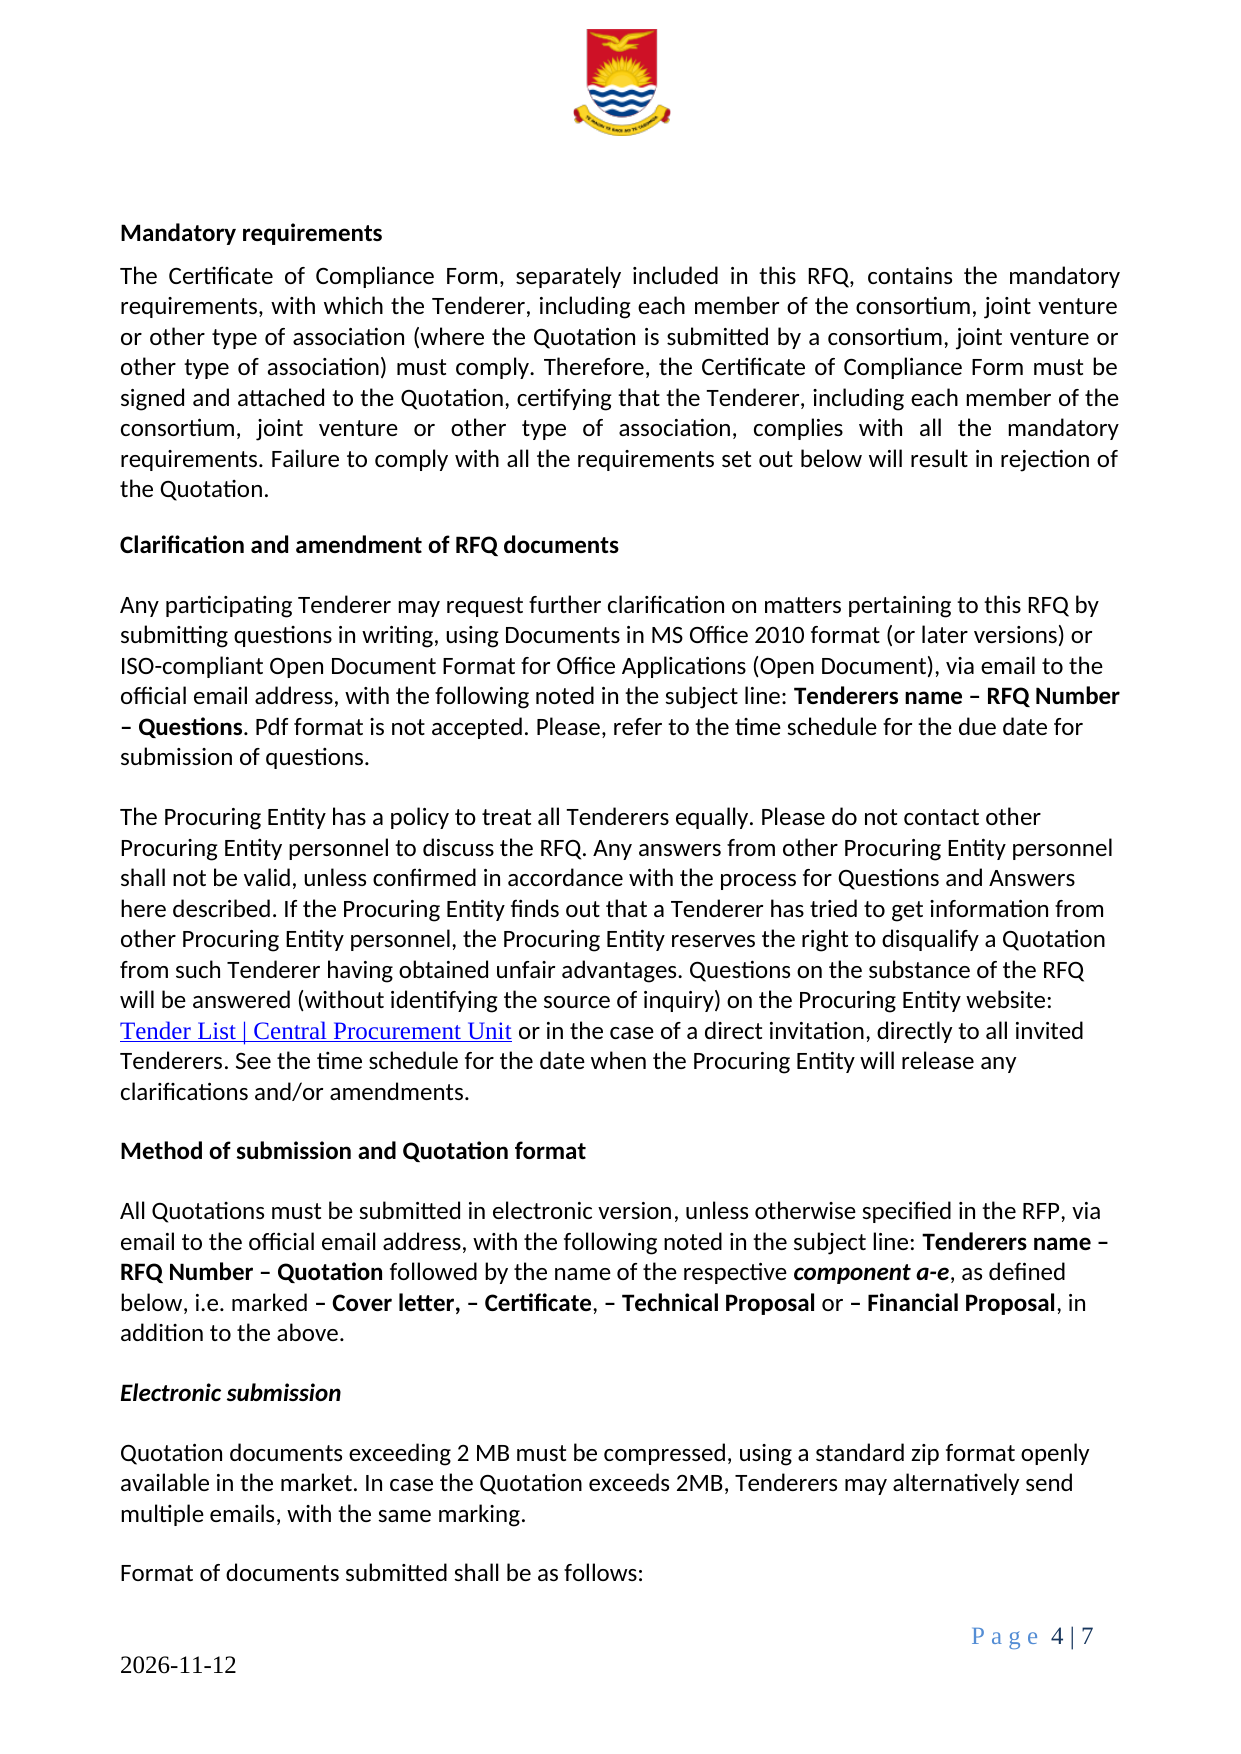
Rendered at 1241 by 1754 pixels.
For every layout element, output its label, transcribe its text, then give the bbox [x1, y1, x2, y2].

subtitle Mandatory requirements [120, 217, 1120, 247]
subtitle Electronic submission [120, 1377, 1120, 1407]
text The Certificate of Compliance Form, separately included in this RFQ, contains the mandatory requirements, with which the Tenderer, including each member of the consortium, joint venture or other type of association (where the Quotation is submitted by a consortium, joint venture or other type of association) must comply. Therefore, the Certificate of Compliance Form must be signed and attached to the Quotation, certifying that the Tenderer, including each member of the consortium, joint venture or other type of association, complies with all the mandatory requirements. Failure to comply with all the requirements set out below will result in rejection of the Quotation. [120, 260, 1120, 504]
text All Quotations must be submitted in electronic version, unless otherwise specified in the RFP, via email to the official email address, with the following noted in the subject line: Tenderers name – RFQ Number – Quotation followed by the name of the respective component a-e, as defined below, i.e. marked – Cover letter, – Certificate, – Technical Proposal or – Financial Proposal, in addition to the above. [120, 1195, 1120, 1348]
text The Procuring Entity has a policy to treat all Tenderers equally. Please do not contact other Procuring Entity personnel to discuss the RFQ. Any answers from other Procuring Entity personnel shall not be valid, unless confirmed in accordance with the process for Questions and Answers here described. If the Procuring Entity finds out that a Tenderer has tried to get information from other Procuring Entity personnel, the Procuring Entity reserves the right to disqualify a Quotation from such Tenderer having obtained unfair advantages. Questions on the substance of the RFQ will be answered (without identifying the source of inquiry) on the Procuring Entity website: Tender List | Central Procurement Unit or in the case of a direct invitation, directly to all invited Tenderers. See the time schedule for the date when the Procuring Entity will release any clarifications and/or amendments. [120, 801, 1120, 1106]
text Format of documents submitted shall be as follows: [120, 1557, 1120, 1588]
subtitle Method of submission and Quotation format [120, 1136, 1120, 1166]
subtitle Clarification and amendment of RFQ documents [120, 529, 1120, 560]
picture [573, 29, 671, 136]
text Quotation documents exceeding 2 MB must be compressed, using a standard zip format openly available in the market. In case the Quotation exceeds 2MB, Tenderers may alternatively send multiple emails, with the same marking. [120, 1437, 1120, 1528]
text Any participating Tenderer may request further clarification on matters pertaining to this RFQ by submitting questions in writing, using Documents in MS Office 2010 format (or later versions) or ISO-compliant Open Document Format for Office Applications (Open Document), via email to the official email address, with the following noted in the subject line: Tenderers name – RFQ Number – Questions. Pdf format is not accepted. Please, refer to the time schedule for the due date for submission of questions. [120, 589, 1120, 772]
